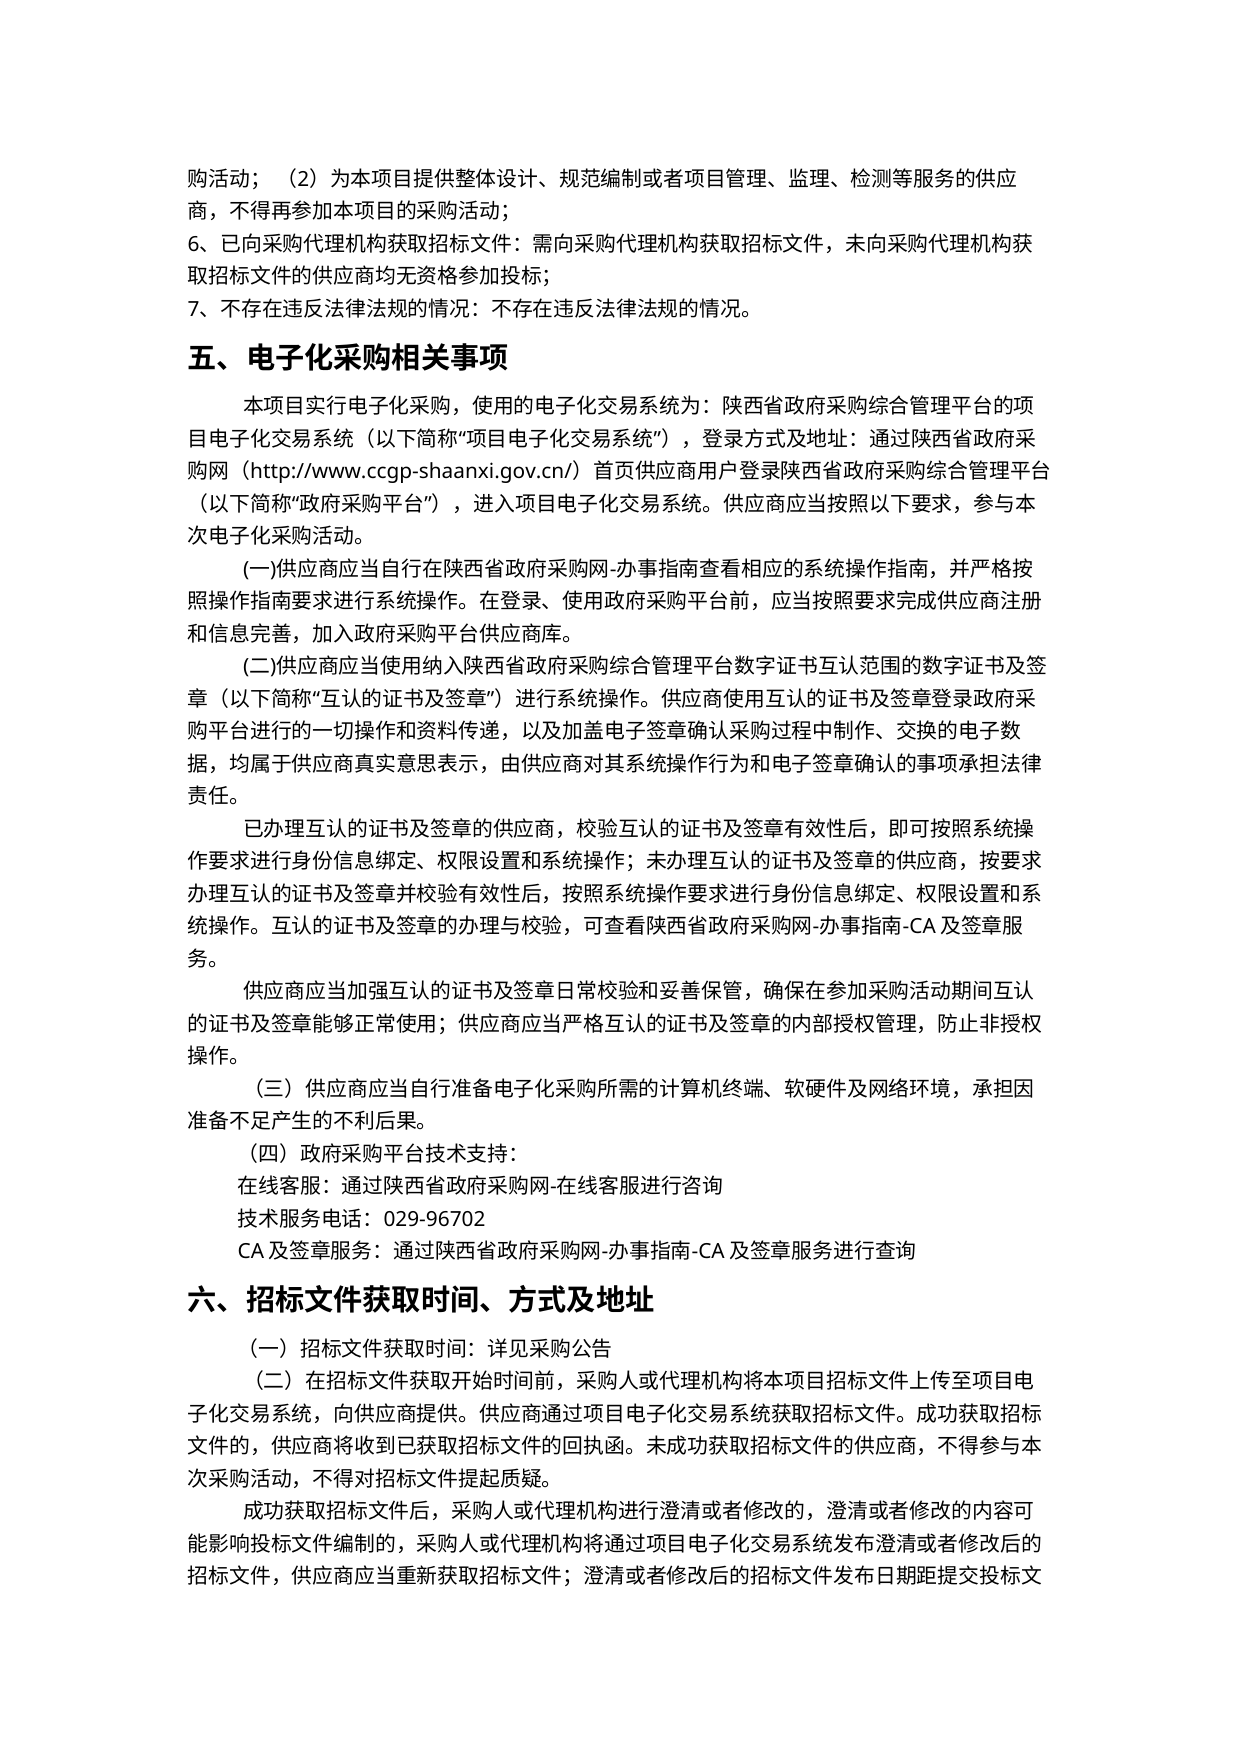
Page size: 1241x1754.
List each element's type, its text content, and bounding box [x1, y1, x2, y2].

text 6、已向采购代理机构获取招标文件：需向采购代理机构获取招标文件，未向采购代理机构获取招标文件的供应商均无资格参加投标； [187, 227, 1053, 292]
text 技术服务电话：029-96702 [187, 1202, 1053, 1234]
text 7、不存在违反法律法规的情况：不存在违反法律法规的情况。 [187, 292, 1053, 324]
text （四）政府采购平台技术支持： [187, 1137, 1053, 1169]
text 五、电子化采购相关事项 [187, 324, 1053, 389]
text （二）在招标文件获取开始时间前，采购人或代理机构将本项目招标文件上传至项目电子化交易系统，向供应商提供。供应商通过项目电子化交易系统获取招标文件。成功获取招标文件的，供应商将收到已获取招标文件的回执函。未成功获取招标文件的供应商，不得参与本次采购活动，不得对招标文件提起质疑。 [187, 1364, 1053, 1494]
text 六、招标文件获取时间、方式及地址 [187, 1267, 1053, 1332]
text 已办理互认的证书及签章的供应商，校验互认的证书及签章有效性后，即可按照系统操作要求进行身份信息绑定、权限设置和系统操作；未办理互认的证书及签章的供应商，按要求办理互认的证书及签章并校验有效性后，按照系统操作要求进行身份信息绑定、权限设置和系统操作。互认的证书及签章的办理与校验，可查看陕西省政府采购网-办事指南-CA及签章服务。 [187, 812, 1053, 974]
text CA及签章服务：通过陕西省政府采购网-办事指南-CA及签章服务进行查询 [187, 1234, 1053, 1267]
text 供应商应当加强互认的证书及签章日常校验和妥善保管，确保在参加采购活动期间互认的证书及签章能够正常使用；供应商应当严格互认的证书及签章的内部授权管理，防止非授权操作。 [187, 974, 1053, 1072]
text (一)供应商应当自行在陕西省政府采购网-办事指南查看相应的系统操作指南，并严格按照操作指南要求进行系统操作。在登录、使用政府采购平台前，应当按照要求完成供应商注册和信息完善，加入政府采购平台供应商库。 [187, 552, 1053, 649]
text （一）招标文件获取时间：详见采购公告 [187, 1332, 1053, 1364]
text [187, 1494, 1053, 1592]
text (二)供应商应当使用纳入陕西省政府采购综合管理平台数字证书互认范围的数字证书及签章（以下简称“互认的证书及签章”）进行系统操作。供应商使用互认的证书及签章登录政府采购平台进行的一切操作和资料传递，以及加盖电子签章确认采购过程中制作、交换的电子数据，均属于供应商真实意思表示，由供应商对其系统操作行为和电子签章确认的事项承担法律责任。 [187, 649, 1053, 812]
text 本项目实行电子化采购，使用的电子化交易系统为：陕西省政府采购综合管理平台的项目电子化交易系统（以下简称“项目电子化交易系统”），登录方式及地址：通过陕西省政府采购网（http://www.ccgp-shaanxi.gov.cn/）首页供应商用户登录陕西省政府采购综合管理平台（以下简称“政府采购平台”），进入项目电子化交易系统。供应商应当按照以下要求，参与本次电子化采购活动。 [187, 389, 1053, 552]
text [187, 162, 1053, 227]
text （三）供应商应当自行准备电子化采购所需的计算机终端、软硬件及网络环境，承担因准备不足产生的不利后果。 [187, 1072, 1053, 1137]
text 在线客服：通过陕西省政府采购网-在线客服进行咨询 [187, 1169, 1053, 1202]
